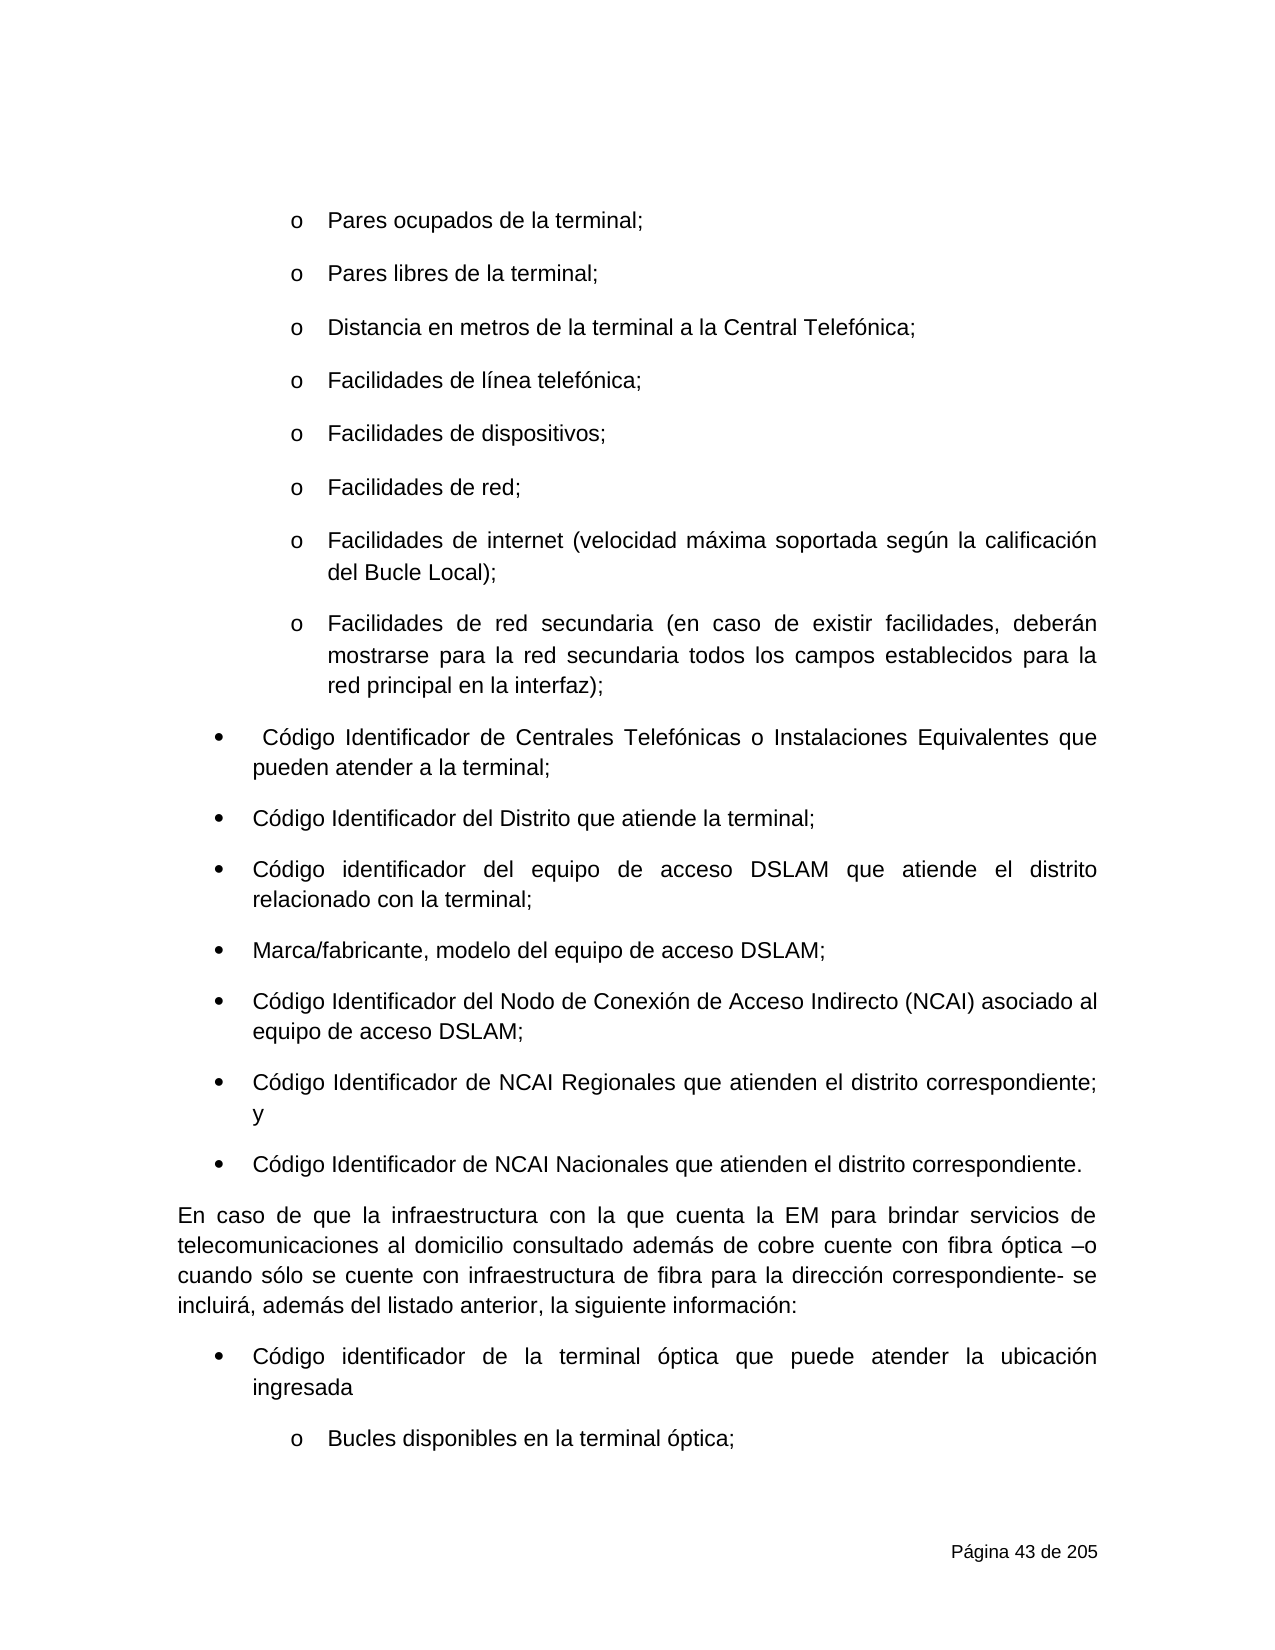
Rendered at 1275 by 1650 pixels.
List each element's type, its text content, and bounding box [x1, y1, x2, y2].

list Facilidades de red; [290, 473, 1098, 502]
list Código identificador de la terminal óptica que puede atender la ubicación ingresada [215, 1343, 1098, 1400]
list Código Identificador del Distrito que atiende la terminal; [215, 805, 1098, 831]
list Facilidades de internet (velocidad máxima soportada según la calificación del Bucle Local); [290, 527, 1098, 585]
list Pares libres de la terminal; [290, 260, 1098, 288]
list Distancia en metros de la terminal a la Central Telefónica; [290, 313, 1098, 342]
list Código Identificador de NCAI Nacionales que atienden el distrito correspondiente. [215, 1151, 1098, 1177]
list Facilidades de dispositivos; [290, 420, 1098, 448]
list Marca/fabricante, modelo del equipo de acceso DSLAM; [215, 937, 1098, 963]
list Código Identificador de NCAI Regionales que atienden el distrito correspondiente; y [215, 1069, 1098, 1126]
list Facilidades de red secundaria (en caso de existir facilidades, deberán mostrarse para la red secundaria todos los campos establecidos para la red principal en la interfaz); [290, 610, 1098, 699]
list Código Identificador de Centrales Telefónicas o Instalaciones Equivalentes que pueden atender a la terminal; [215, 723, 1098, 780]
list Pares ocupados de la terminal; [290, 207, 1098, 235]
list Bucles disponibles en la terminal óptica; [290, 1424, 1098, 1453]
text En caso de que la infraestructura con la que cuenta la EM para brindar servicios de telecomunicaciones al domicilio consultado además de cobre cuente con fibra óptica –o cuando sólo se cuente con infraestructura de fibra para la dirección correspondiente- se incluirá, además del listado anterior, la siguiente información: [177, 1202, 1098, 1318]
list Código Identificador del Nodo de Conexión de Acceso Indirecto (NCAI) asociado al equipo de acceso DSLAM; [215, 988, 1098, 1044]
list Código identificador del equipo de acceso DSLAM que atiende el distrito relacionado con la terminal; [215, 856, 1098, 912]
list Facilidades de línea telefónica; [290, 367, 1098, 395]
